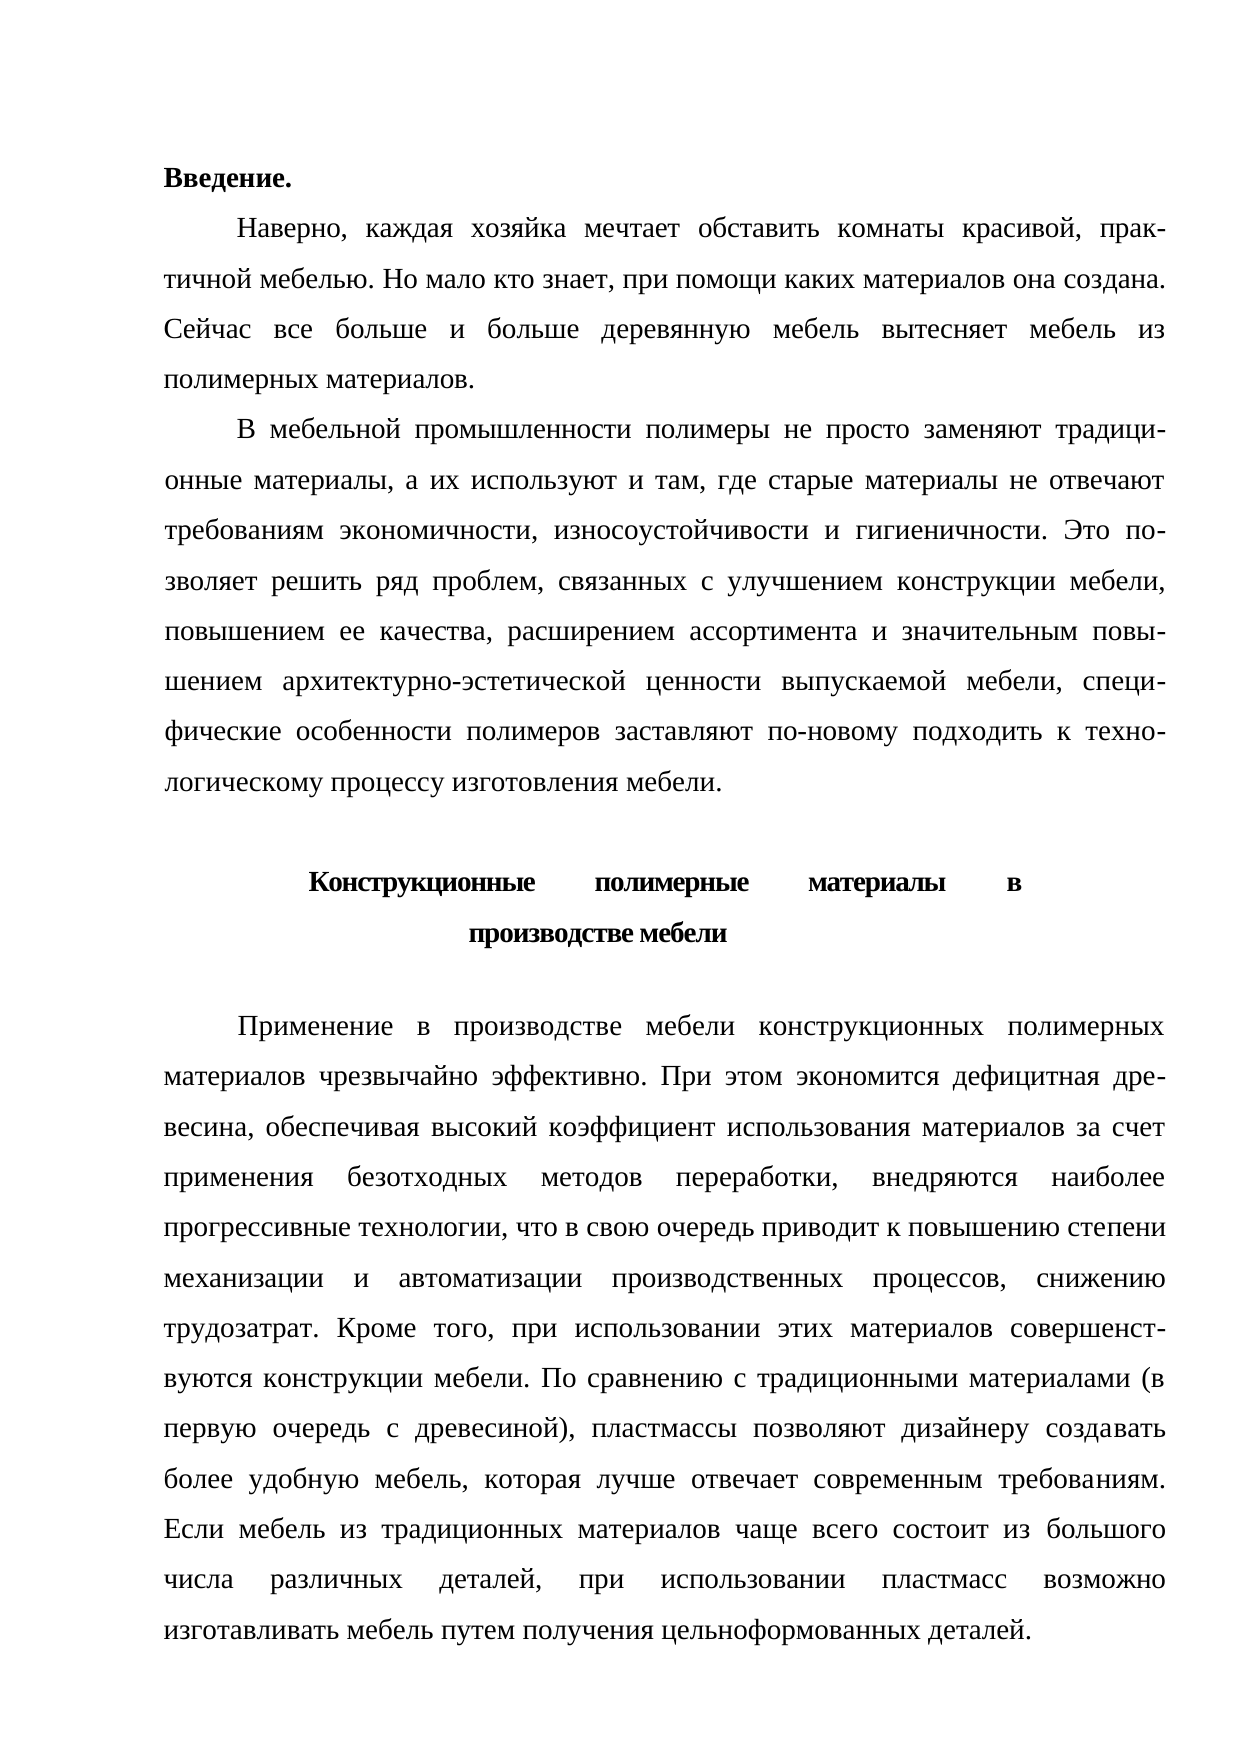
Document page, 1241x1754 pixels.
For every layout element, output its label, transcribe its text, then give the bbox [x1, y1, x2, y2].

text В мебельной промышленности полимеры не просто заменяют традиционные материалы, а их используют и там, где старые материалы не отвечают требованиям экономичности, износоустойчивости и гигиеничности. Это позволяет решить ряд проблем, связанных с улучшением конструкции мебели, повышением ее качества, расширением ассортимента и значительным повышением архитектурно-эстетической ценности выпускаемой мебели, специфические особенности полимеров заставляют по-новому подходить к технологическому процессу изготовления мебели. [164, 412, 1166, 797]
text Применение в производстве мебели конструкционных полимерных материалов чрезвычайно эффективно. При этом экономится дефицитная древесина, обеспечивая высокий коэффициент использования материалов за счет применения безотходных методов переработки, внедряются наиболее прогрессивные технологии, что в свою очередь приводит к повышению степени механизации и автоматизации производственных процессов, снижению трудозатрат. Кроме того, при использовании этих материалов совершенствуются конструкции мебели. По сравнению с традиционными материалами (в первую очередь с древесиной), пластмассы позволяют дизайнеру создавать более удобную мебель, которая лучше отвечает современным требованиям. Если мебель из традиционных материалов чаще всего состоит из большого числа различных деталей, при использовании пластмасс возможно изготавливать мебель путем получения цельноформованных деталей. [163, 1008, 1166, 1645]
text Введение. [163, 160, 1166, 194]
text Наверно, каждая хозяйка мечтает обставить комнаты красивой, практичной мебелью. Но мало кто знает, при помощи каких материалов она создана. Сейчас все больше и больше деревянную мебель вытесняет мебель из полимерных материалов. [163, 210, 1166, 395]
text Конструкционные полимерные материалы в производстве мебели [308, 864, 1022, 948]
